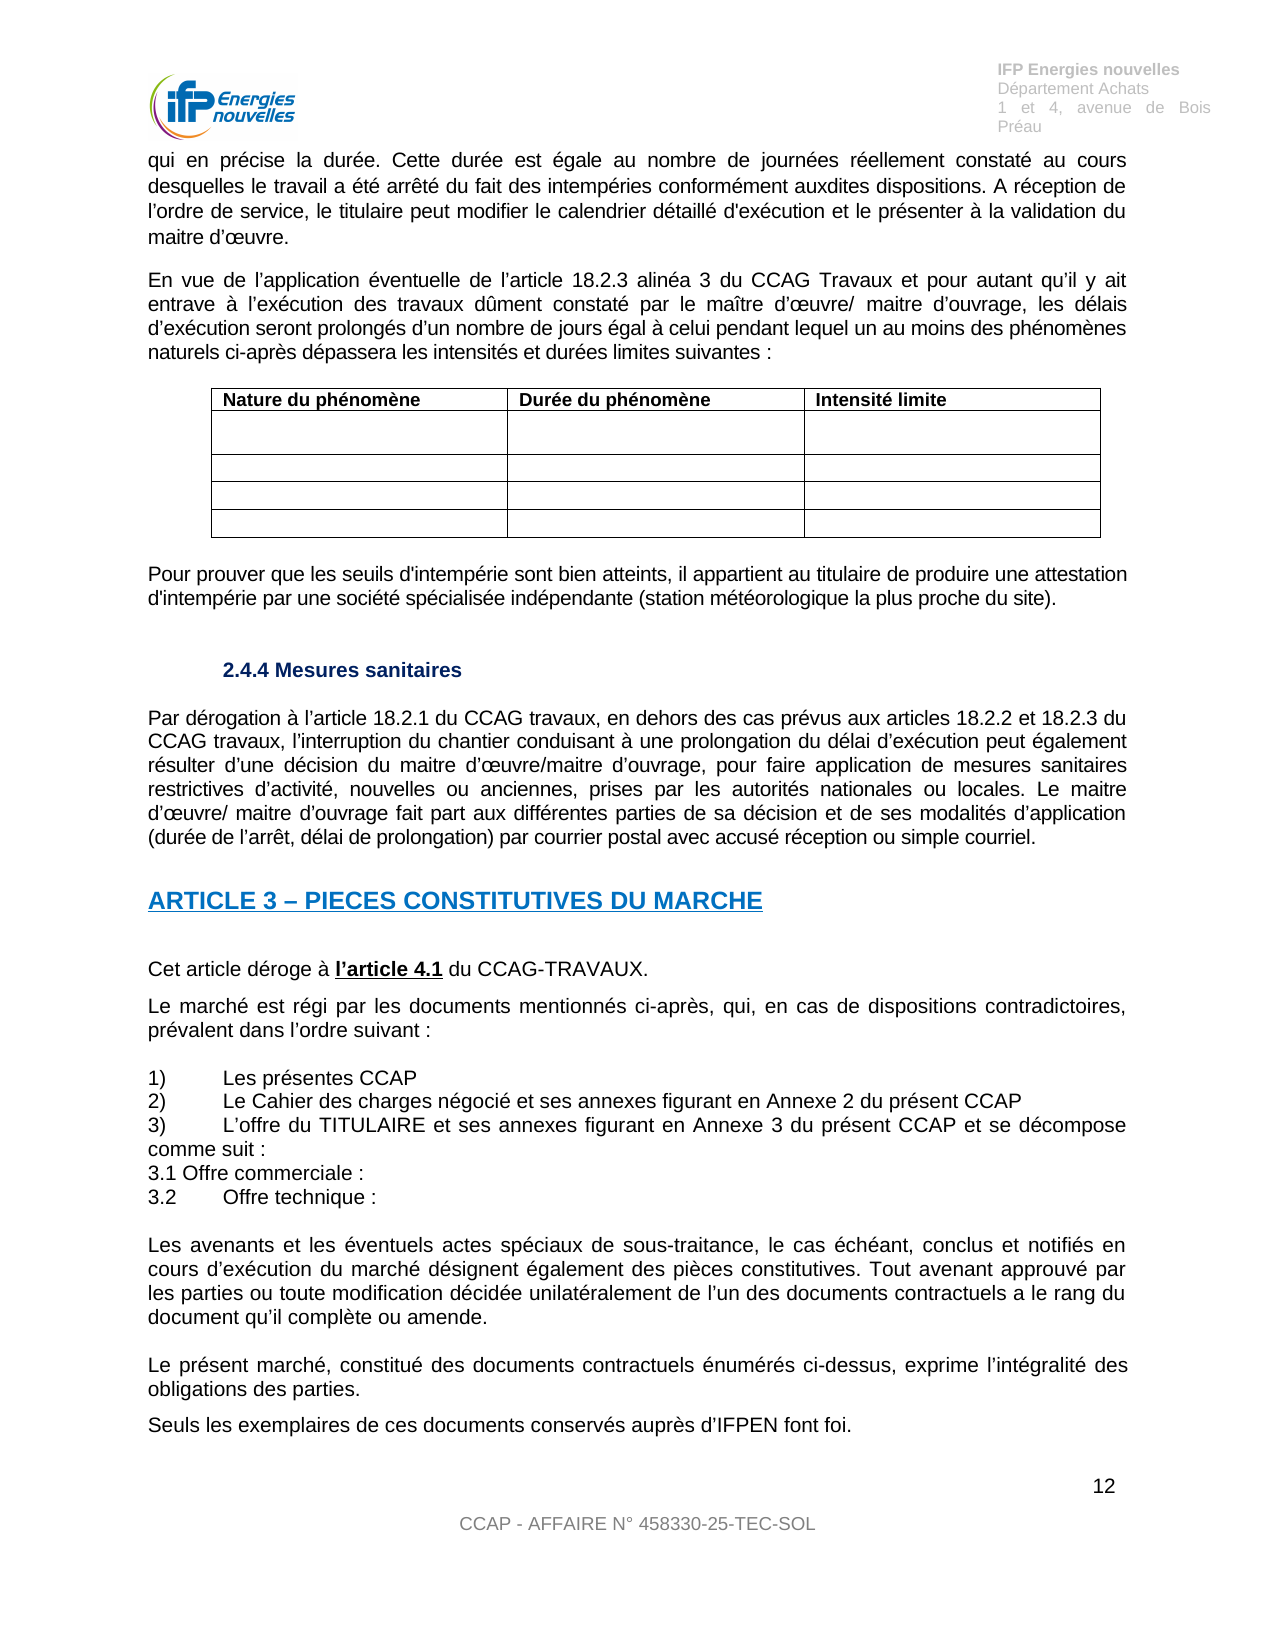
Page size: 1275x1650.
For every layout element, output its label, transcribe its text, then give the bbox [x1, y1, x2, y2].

table_cell [508, 455, 804, 481]
text Seuls les exemplaires de ces documents conservés auprès d’IFPEN font foi. [148, 1413, 1129, 1437]
text 3.2 Offre technique : [148, 1185, 1127, 1209]
text 2) Le Cahier des charges négocié et ses annexes figurant en Annexe 2 du présent CCAP [148, 1089, 1127, 1113]
table_cell [508, 411, 804, 453]
text Pour prouver que les seuils d'intempérie sont bien atteints, il appartient au titulaire de produire une attestation d'intempérie par une société spécialisée indépendante (station météorologique la plus proche du site). [148, 562, 1127, 609]
table_header Nature du phénomène [212, 389, 507, 410]
table_cell [508, 510, 804, 537]
picture [147, 73, 298, 141]
text Le marché est régi par les documents mentionnés ci-après, qui, en cas de dispositions contradictoires, prévalent dans l’ordre suivant : [148, 993, 1127, 1041]
text 2.4.4 Mesures sanitaires [148, 657, 1127, 681]
text 3.1 Offre commerciale : [148, 1161, 1127, 1185]
table_cell [212, 411, 507, 453]
table_cell [805, 411, 1100, 453]
table_cell [805, 455, 1100, 481]
table_header Intensité limite [805, 389, 1100, 410]
text Par dérogation à l’article 18.2.1 du CCAG travaux, en dehors des cas prévus aux articles 18.2.2 et 18.2.3 du CCAG travaux, l’interruption du chantier conduisant à une prolongation du délai d’exécution peut également résulter d’une décision du maitre d’œuvre/maitre d’ouvrage, pour faire application de mesures sanitaires restrictives d’activité, nouvelles ou anciennes, prises par les autorités nationales ou locales. Le maitre d’œuvre/ maitre d’ouvrage fait part aux différentes parties de sa décision et de ses modalités d’application (durée de l’arrêt, délai de prolongation) par courrier postal avec accusé réception ou simple courriel. [148, 705, 1127, 849]
table_cell [212, 510, 507, 537]
text En vue de l’application éventuelle de l’article 18.2.3 alinéa 3 du CCAG Travaux et pour autant qu’il y ait entrave à l’exécution des travaux dûment constaté par le maître d’œuvre/ maitre d’ouvrage, les délais d’exécution seront prolongés d’un nombre de jours égal à celui pendant lequel un au moins des phénomènes naturels ci-après dépassera les intensités et durées limites suivantes : [148, 268, 1127, 363]
text Cet article déroge à l’article 4.1 du CCAG-TRAVAUX. [148, 957, 1129, 981]
text 3) L’offre du TITULAIRE et ses annexes figurant en Annexe 3 du présent CCAP et se décompose comme suit : [148, 1113, 1127, 1161]
text Les avenants et les éventuels actes spéciaux de sous-traitance, le cas échéant, conclus et notifiés en cours d’exécution du marché désignent également des pièces constitutives. Tout avenant approuvé par les parties ou toute modification décidée unilatéralement de l’un des documents contractuels a le rang du document qu’il complète ou amende. [148, 1233, 1127, 1329]
table_cell [212, 455, 507, 481]
text ARTICLE 3 – PIECES CONSTITUTIVES DU MARCHE [148, 886, 1128, 914]
text Le présent marché, constitué des documents contractuels énumérés ci-dessus, exprime l’intégralité des obligations des parties. [148, 1353, 1129, 1401]
text 1) Les présentes CCAP [148, 1065, 1127, 1089]
table_cell [805, 482, 1100, 509]
table_cell [212, 482, 507, 509]
table_header Durée du phénomène [508, 389, 804, 410]
table_cell [508, 482, 804, 509]
table_cell [805, 510, 1100, 537]
